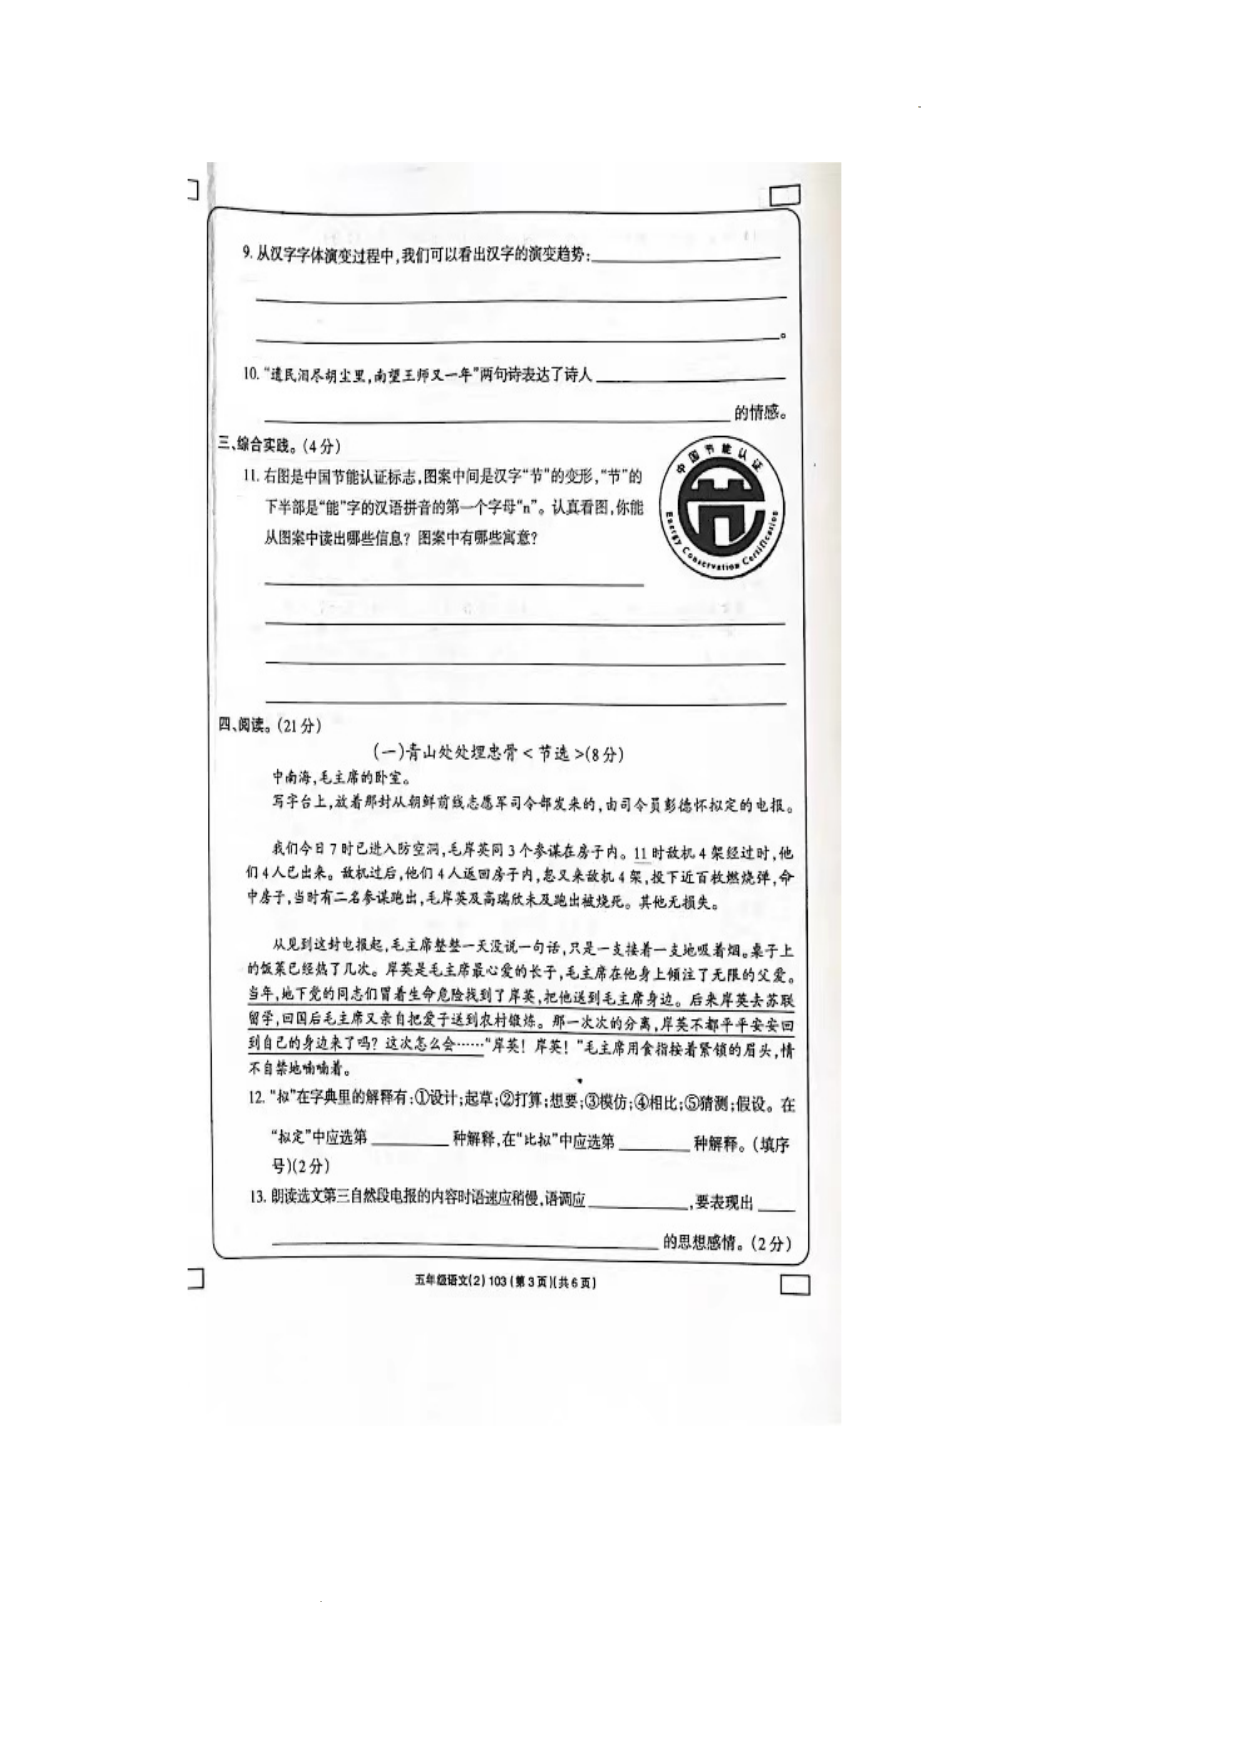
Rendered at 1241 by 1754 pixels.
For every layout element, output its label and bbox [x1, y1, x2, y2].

picture [187, 162, 842, 1426]
